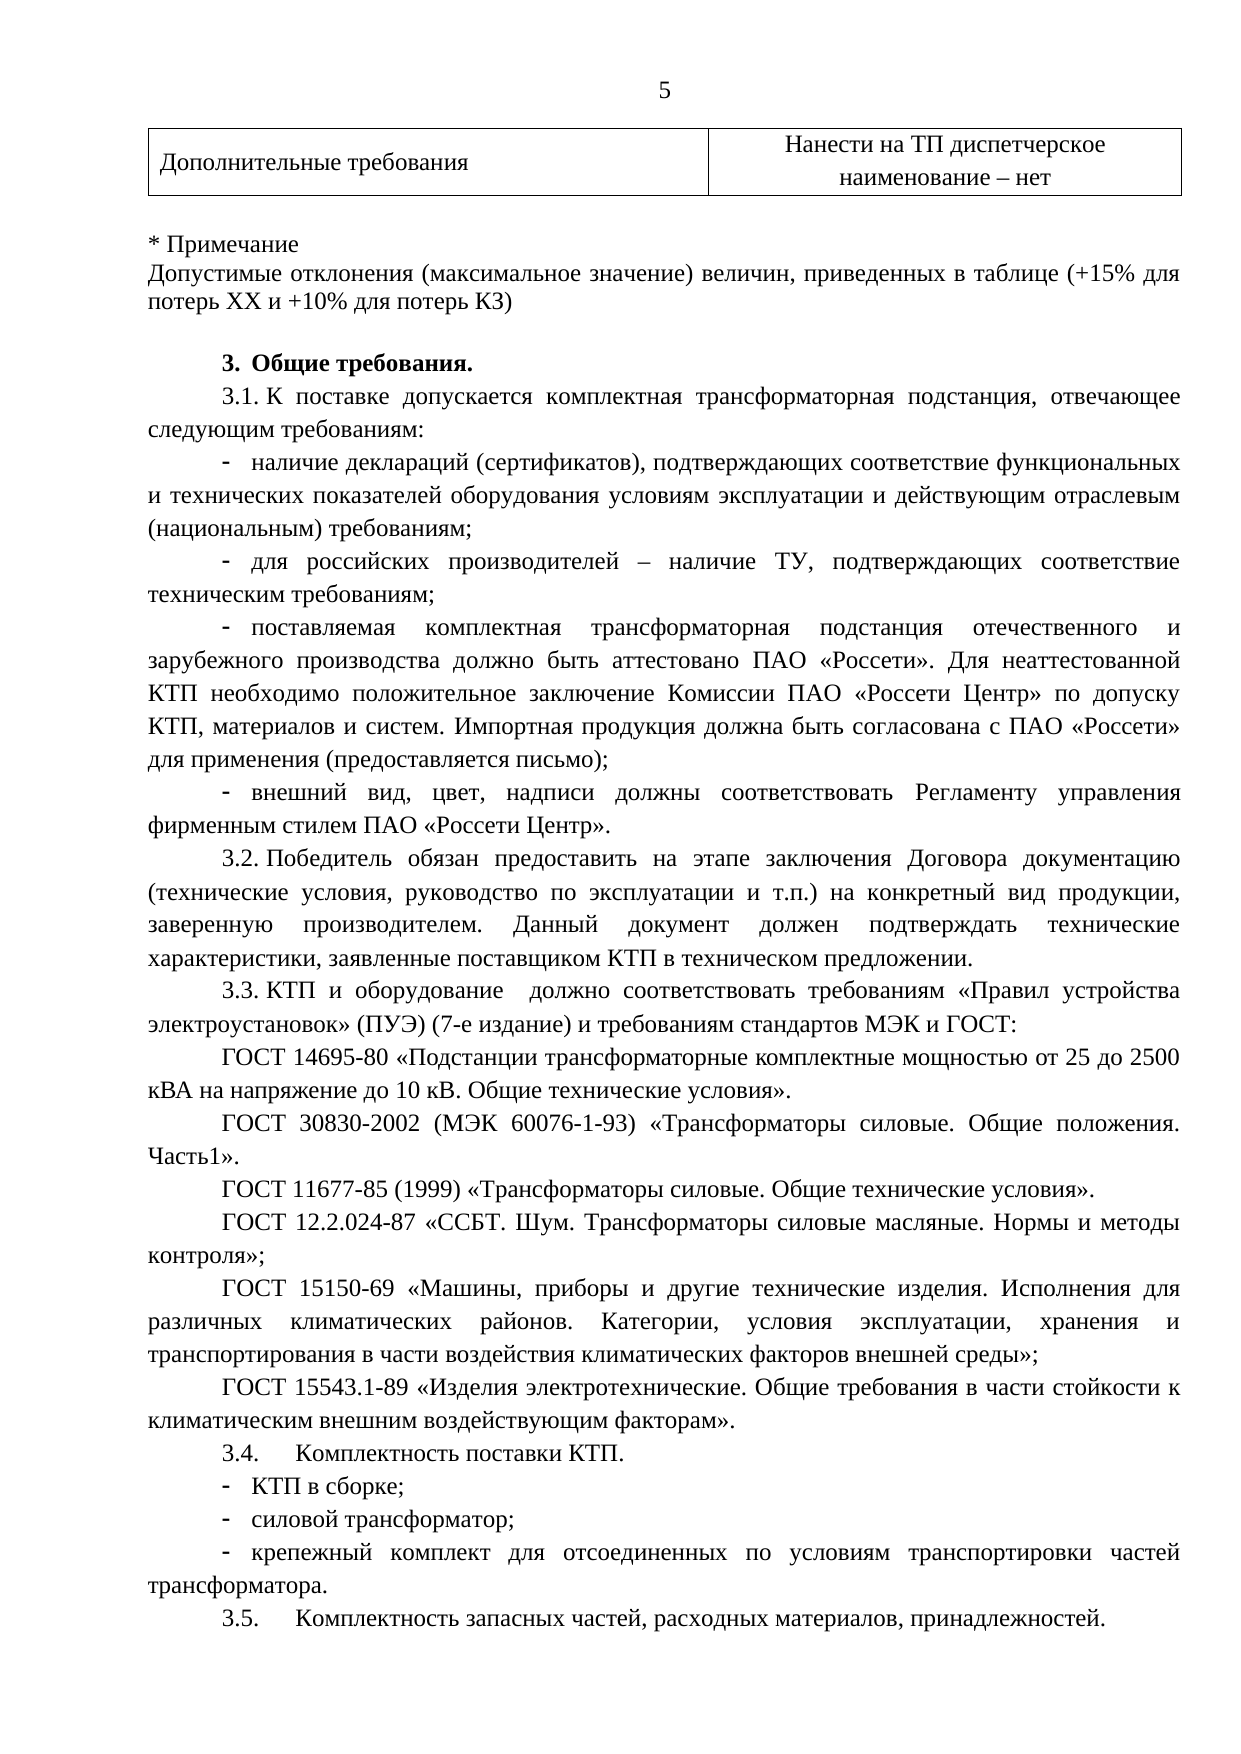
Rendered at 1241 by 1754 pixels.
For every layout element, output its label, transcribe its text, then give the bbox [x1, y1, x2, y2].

list ГОСТ 15150-69 «Машины, приборы и другие технические изделия. Исполнения для различных климатических районов. Категории, условия эксплуатации, хранения и транспортирования в части воздействия климатических факторов внешней среды»; [148, 1273, 1181, 1368]
text ГОСТ 11677-85 (1999) «Трансформаторы силовые. Общие технические условия». [148, 1174, 1181, 1202]
text ГОСТ 14695-80 «Подстанции трансформаторные комплектные мощностью от 25 до 2500 кВА на напряжение до 10 кВ. Общие технические условия». [148, 1042, 1181, 1103]
text ГОСТ 30830-2002 (МЭК 60076-1-93) «Трансформаторы силовые. Общие положения. Часть1». [148, 1108, 1181, 1169]
list К поставке допускается комплектная трансформаторная подстанция, отвечающее следующим требованиям: [148, 381, 1181, 443]
list Общие требования. [222, 348, 1181, 377]
list Комплектность поставки КТП. [222, 1438, 1181, 1467]
list ГОСТ 12.2.024-87 «ССБТ. Шум. Трансформаторы силовые масляные. Нормы и методы контроля»; [148, 1207, 1181, 1268]
list КТП и оборудование должно соответствовать требованиям «Правил устройства электроустановок» (ПУЭ) (7-е издание) и требованиям стандартов МЭК и ГОСТ: [148, 976, 1181, 1037]
list наличие деклараций (сертификатов), подтверждающих соответствие функциональных и технических показателей оборудования условиям эксплуатации и действующим отраслевым (национальным) требованиям; [148, 447, 1181, 542]
list Допустимые отклонения (максимальное значение) величин, приведенных в таблице (+15% для потерь ХХ и +10% для потерь КЗ) [148, 258, 1181, 315]
list КТП в сборке; [148, 1471, 1181, 1500]
list внешний вид, цвет, надписи должны соответствовать Регламенту управления фирменным стилем ПАО «Россети Центр». [148, 777, 1181, 839]
list поставляемая комплектная трансформаторная подстанция отечественного и зарубежного производства должно быть аттестовано ПАО «Россети». Для неаттестованной КТП необходимо положительное заключение Комиссии ПАО «Россети Центр» по допуску КТП, материалов и систем. Импортная продукция должна быть согласована с ПАО «Россети» для применения (предоставляется письмо); [148, 612, 1181, 773]
list силовой трансформатор; [148, 1504, 1181, 1533]
list Победитель обязан предоставить на этапе заключения Договора документацию (технические условия, руководство по эксплуатации и т.п.) на конкретный вид продукции, заверенную производителем. Данный документ должен подтверждать технические характеристики, заявленные поставщиком КТП в техническом предложении. [148, 843, 1181, 971]
list ГОСТ 15543.1-89 «Изделия электротехнические. Общие требования в части стойкости к климатическим внешним воздействующим факторам». [148, 1372, 1181, 1434]
table_cell Дополнительные требования [149, 129, 708, 195]
list для российских производителей – наличие ТУ, подтверждающих соответствие техническим требованиям; [148, 546, 1181, 608]
list крепежный комплект для отсоединенных по условиям транспортировки частей трансформатора. [148, 1537, 1181, 1599]
text * Примечание [148, 229, 1181, 258]
list Комплектность запасных частей, расходных материалов, принадлежностей. [148, 1603, 1181, 1632]
table_cell Нанести на ТП диспетчерское наименование – нет [709, 129, 1181, 195]
